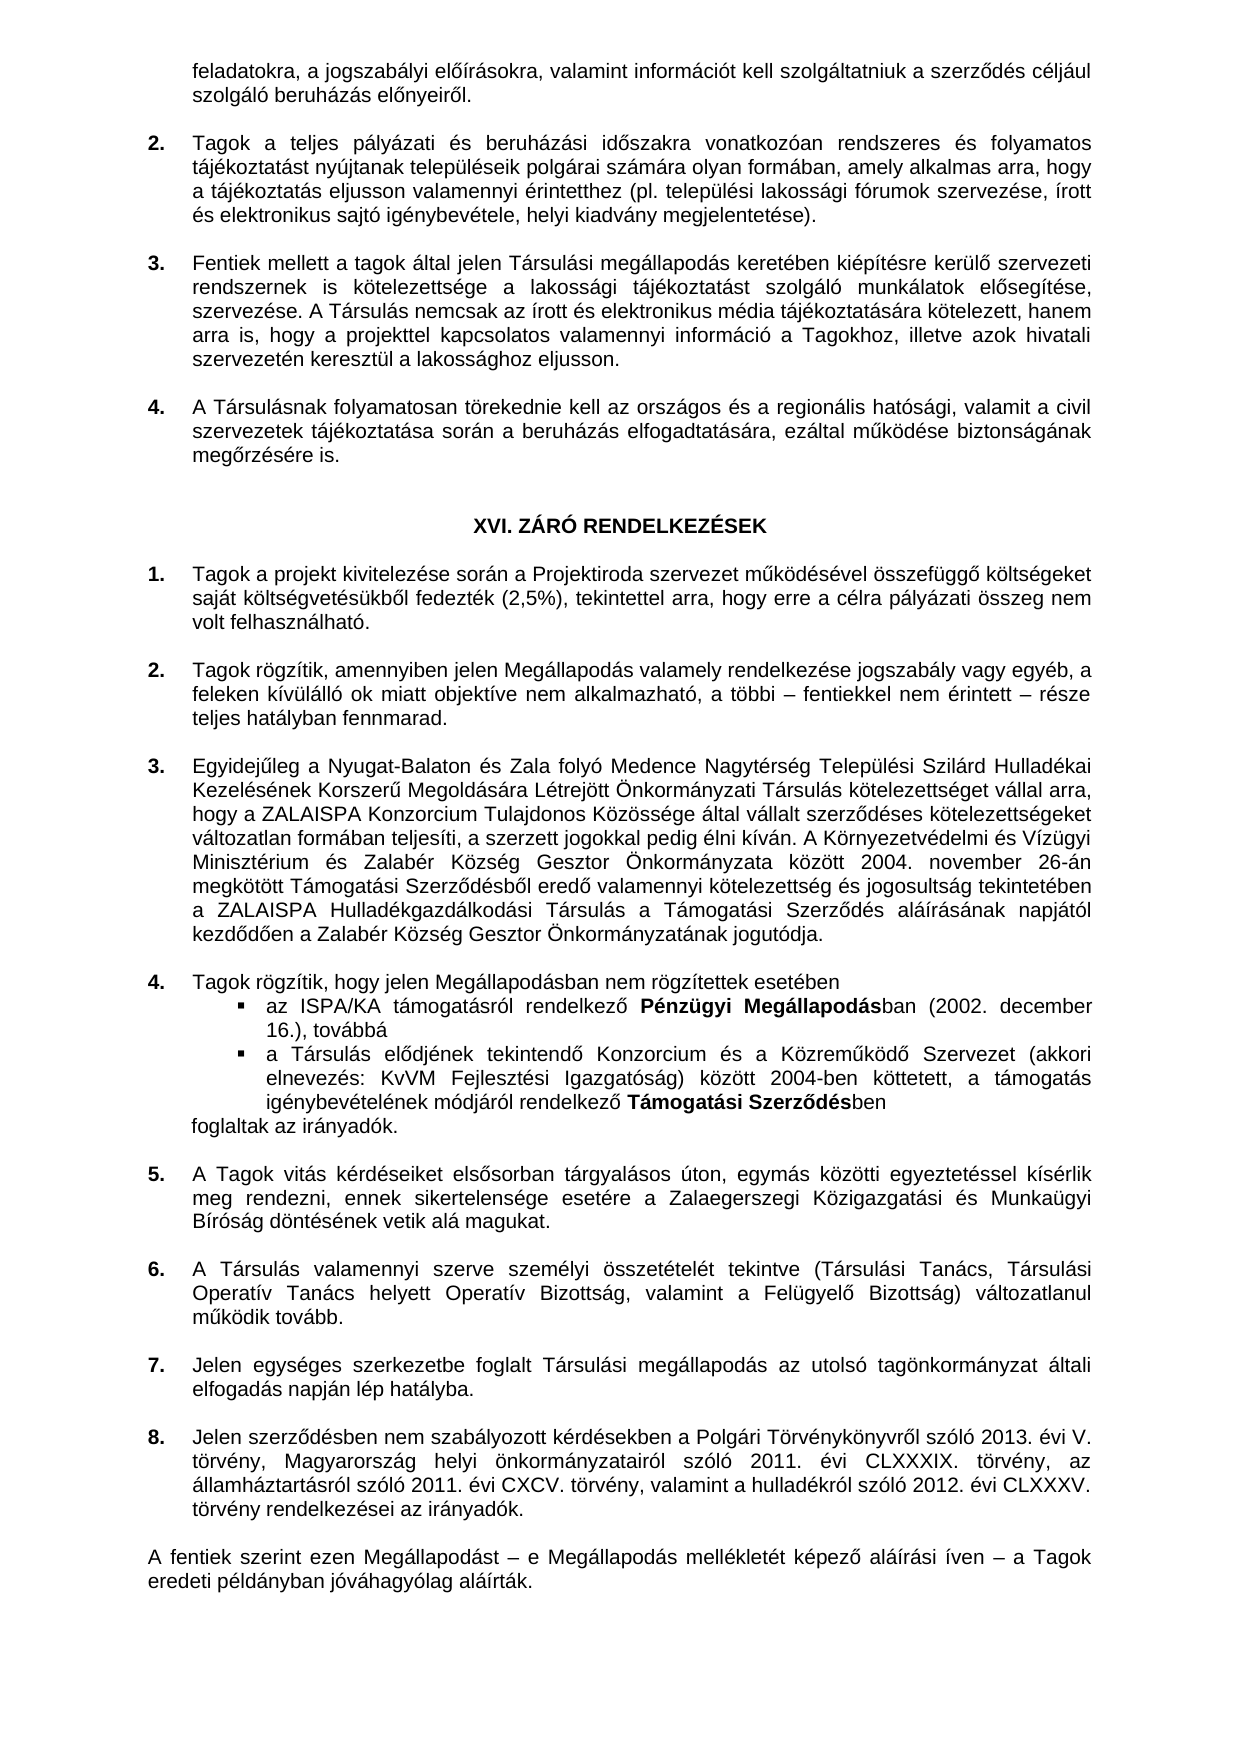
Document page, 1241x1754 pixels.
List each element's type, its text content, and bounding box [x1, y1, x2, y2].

list az ISPA/KA támogatásról rendelkező Pénzügyi Megállapodásban (2002. december 16.), továbbá [236, 993, 1093, 1041]
list A Társulásnak folyamatosan törekednie kell az országos és a regionális hatósági, valamit a civil szervezetek tájékoztatása során a beruházás elfogadtatására, ezáltal működése biztonságának megőrzésére is. [148, 394, 1093, 466]
list Jelen egységes szerkezetbe foglalt Társulási megállapodás az utolsó tagönkormányzat általi elfogadás napján lép hatályba. [148, 1353, 1093, 1401]
list Jelen szerződésben nem szabályozott kérdésekben a Polgári Törvénykönyvről szóló 2013. évi V. törvény, Magyarország helyi önkormányzatairól szóló 2011. évi CLXXXIX. törvény, az államháztartásról szóló 2011. évi CXCV. törvény, valamint a hulladékról szóló 2012. évi CLXXXV. törvény rendelkezései az irányadók. [148, 1425, 1093, 1521]
list a Társulás elődjének tekintendő Konzorcium és a Közreműködő Szervezet (akkori elnevezés: KvVM Fejlesztési Igazgatóság) között 2004-ben köttetett, a támogatás igénybevételének módjáról rendelkező Támogatási Szerződésben [236, 1041, 1093, 1113]
list Fentiek mellett a tagok által jelen Társulási megállapodás keretében kiépítésre kerülő szervezeti rendszernek is kötelezettsége a lakossági tájékoztatást szolgáló munkálatok elősegítése, szervezése. A Társulás nemcsak az írott és elektronikus média tájékoztatására kötelezett, hanem arra is, hogy a projekttel kapcsolatos valamennyi információ a Tagokhoz, illetve azok hivatali szervezetén keresztül a lakossághoz eljusson. [148, 251, 1093, 371]
text foglaltak az irányadók. [191, 1113, 1093, 1137]
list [148, 59, 1093, 107]
list Tagok rögzítik, hogy jelen Megállapodásban nem rögzítettek esetében [148, 969, 1093, 993]
list Tagok a teljes pályázati és beruházási időszakra vonatkozóan rendszeres és folyamatos tájékoztatást nyújtanak településeik polgárai számára olyan formában, amely alkalmas arra, hogy a tájékoztatás eljusson valamennyi érintetthez (pl. települési lakossági fórumok szervezése, írott és elektronikus sajtó igénybevétele, helyi kiadvány megjelentetése). [148, 131, 1093, 227]
list Tagok a projekt kivitelezése során a Projektiroda szervezet működésével összefüggő költségeket saját költségvetésükből fedezték (2,5%), tekintettel arra, hogy erre a célra pályázati összeg nem volt felhasználható. [148, 562, 1093, 634]
list A Tagok vitás kérdéseiket elsősorban tárgyalásos úton, egymás közötti egyeztetéssel kísérlik meg rendezni, ennek sikertelensége esetére a Zalaegerszegi Közigazgatási és Munkaügyi Bíróság döntésének vetik alá magukat. [148, 1161, 1093, 1233]
list Egyidejűleg a Nyugat-Balaton és Zala folyó Medence Nagytérség Települési Szilárd Hulladékai Kezelésének Korszerű Megoldására Létrejött Önkormányzati Társulás kötelezettséget vállal arra, hogy a ZALAISPA Konzorcium Tulajdonos Közössége által vállalt szerződéses kötelezettségeket változatlan formában teljesíti, a szerzett jogokkal pedig élni kíván. A Környezetvédelmi és Vízügyi Minisztérium és Zalabér Község Gesztor Önkormányzata között 2004. november 26-án megkötött Támogatási Szerződésből eredő valamennyi kötelezettség és jogosultság tekintetében a ZALAISPA Hulladékgazdálkodási Társulás a Támogatási Szerződés aláírásának napjától kezdődően a Zalabér Község Gesztor Önkormányzatának jogutódja. [148, 754, 1093, 946]
list A Társulás valamennyi szerve személyi összetételét tekintve (Társulási Tanács, Társulási Operatív Tanács helyett Operatív Bizottság, valamint a Felügyelő Bizottság) változatlanul működik tovább. [148, 1257, 1093, 1329]
text XVI. ZÁRÓ RENDELKEZÉSEK [148, 514, 1093, 538]
text A fentiek szerint ezen Megállapodást – e Megállapodás mellékletét képező aláírási íven – a Tagok eredeti példányban jóváhagyólag aláírták. [148, 1545, 1093, 1593]
list Tagok rögzítik, amennyiben jelen Megállapodás valamely rendelkezése jogszabály vagy egyéb, a feleken kívülálló ok miatt objektíve nem alkalmazható, a többi – fentiekkel nem érintett – része teljes hatályban fennmarad. [148, 658, 1093, 730]
